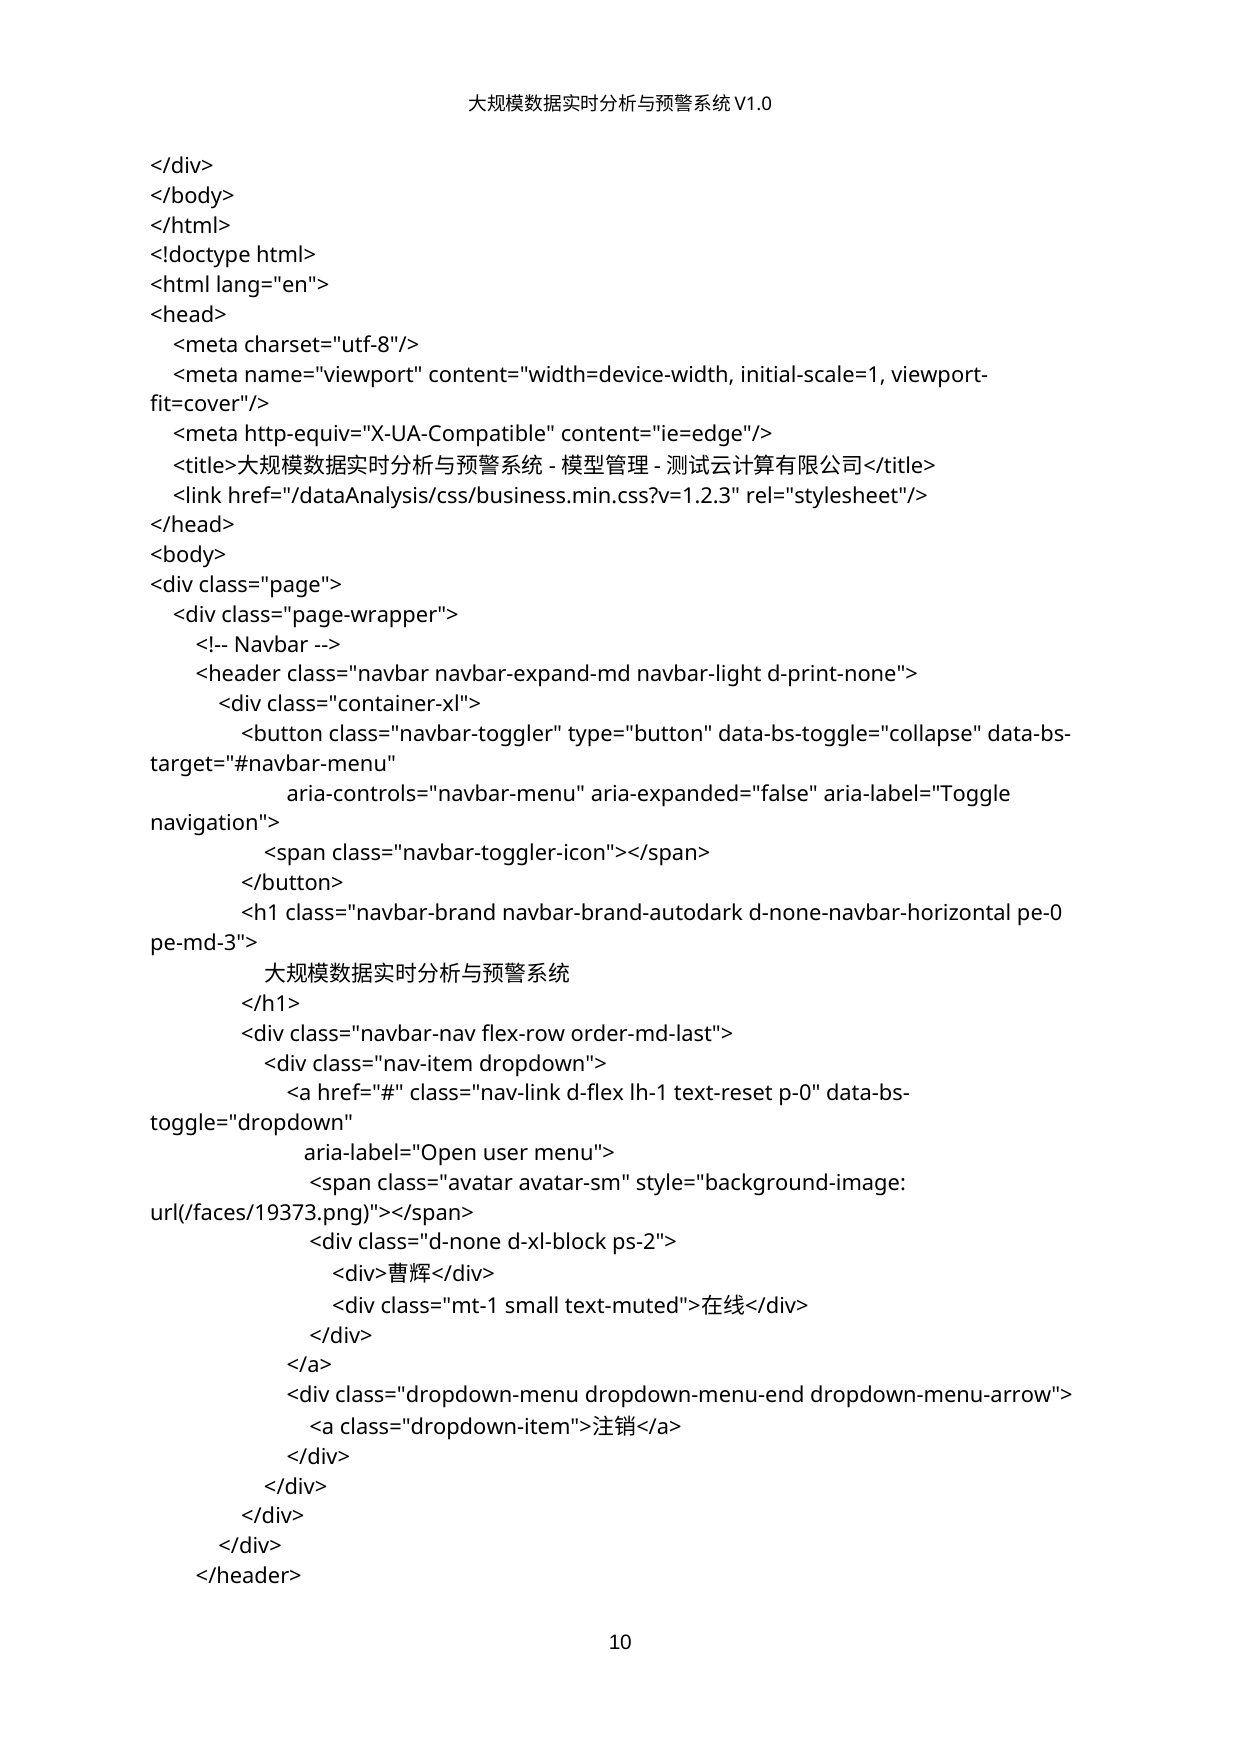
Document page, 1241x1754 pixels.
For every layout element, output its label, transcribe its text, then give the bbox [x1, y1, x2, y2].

text <div class="navbar-nav flex-row order-md-last"> [150, 1018, 1090, 1048]
text <head> [150, 299, 1090, 329]
text <body> [150, 539, 1090, 569]
text </div> [150, 150, 1090, 180]
text </div> [150, 1471, 1090, 1500]
text <div class="page-wrapper"> [150, 599, 1090, 629]
text </div> [150, 1530, 1090, 1560]
text </h1> [150, 988, 1090, 1018]
text <div class="container-xl"> [150, 688, 1090, 718]
text <div class="mt-1 small text-muted">在线</div> [150, 1288, 1090, 1320]
text <div class="d-none d-xl-block ps-2"> [150, 1226, 1090, 1256]
text <span class="navbar-toggler-icon"></span> [150, 837, 1090, 867]
text <a class="dropdown-item">注销</a> [150, 1409, 1090, 1441]
text <meta charset="utf-8"/> [150, 329, 1090, 358]
text <h1 class="navbar-brand navbar-brand-autodark d-none-navbar-horizontal pe-0 pe-md-3"> [150, 897, 1090, 956]
text 大规模数据实时分析与预警系统 [150, 956, 1090, 988]
text </div> [150, 1500, 1090, 1530]
text </a> [150, 1349, 1090, 1379]
text <span class="avatar avatar-sm" style="background-image: url(/faces/19373.png)"></span> [150, 1167, 1090, 1226]
text </head> [150, 509, 1090, 539]
text <link href="/dataAnalysis/css/business.min.css?v=1.2.3" rel="stylesheet"/> [150, 480, 1090, 509]
text <title>大规模数据实时分析与预警系统 - 模型管理 - 测试云计算有限公司</title> [150, 448, 1090, 480]
text </body> [150, 180, 1090, 209]
text </div> [150, 1320, 1090, 1349]
text <div class="nav-item dropdown"> [150, 1048, 1090, 1077]
text <header class="navbar navbar-expand-md navbar-light d-print-none"> [150, 658, 1090, 688]
text </button> [150, 867, 1090, 897]
text <div>曹辉</div> [150, 1256, 1090, 1288]
text <div class="page"> [150, 569, 1090, 599]
text aria-label="Open user menu"> [150, 1137, 1090, 1167]
text <a href="#" class="nav-link d-flex lh-1 text-reset p-0" data-bs-toggle="dropdown" [150, 1077, 1090, 1137]
text <meta http-equiv="X-UA-Compatible" content="ie=edge"/> [150, 418, 1090, 448]
text aria-controls="navbar-menu" aria-expanded="false" aria-label="Toggle navigation"> [150, 778, 1090, 837]
text <!doctype html> [150, 239, 1090, 269]
text </html> [150, 209, 1090, 239]
text <html lang="en"> [150, 269, 1090, 299]
text </div> [150, 1441, 1090, 1471]
text <div class="dropdown-menu dropdown-menu-end dropdown-menu-arrow"> [150, 1379, 1090, 1409]
text <button class="navbar-toggler" type="button" data-bs-toggle="collapse" data-bs-target="#navbar-menu" [150, 718, 1090, 778]
text </header> [150, 1560, 1090, 1590]
text <!-- Navbar --> [150, 629, 1090, 658]
text <meta name="viewport" content="width=device-width, initial-scale=1, viewport-fit=cover"/> [150, 358, 1090, 418]
